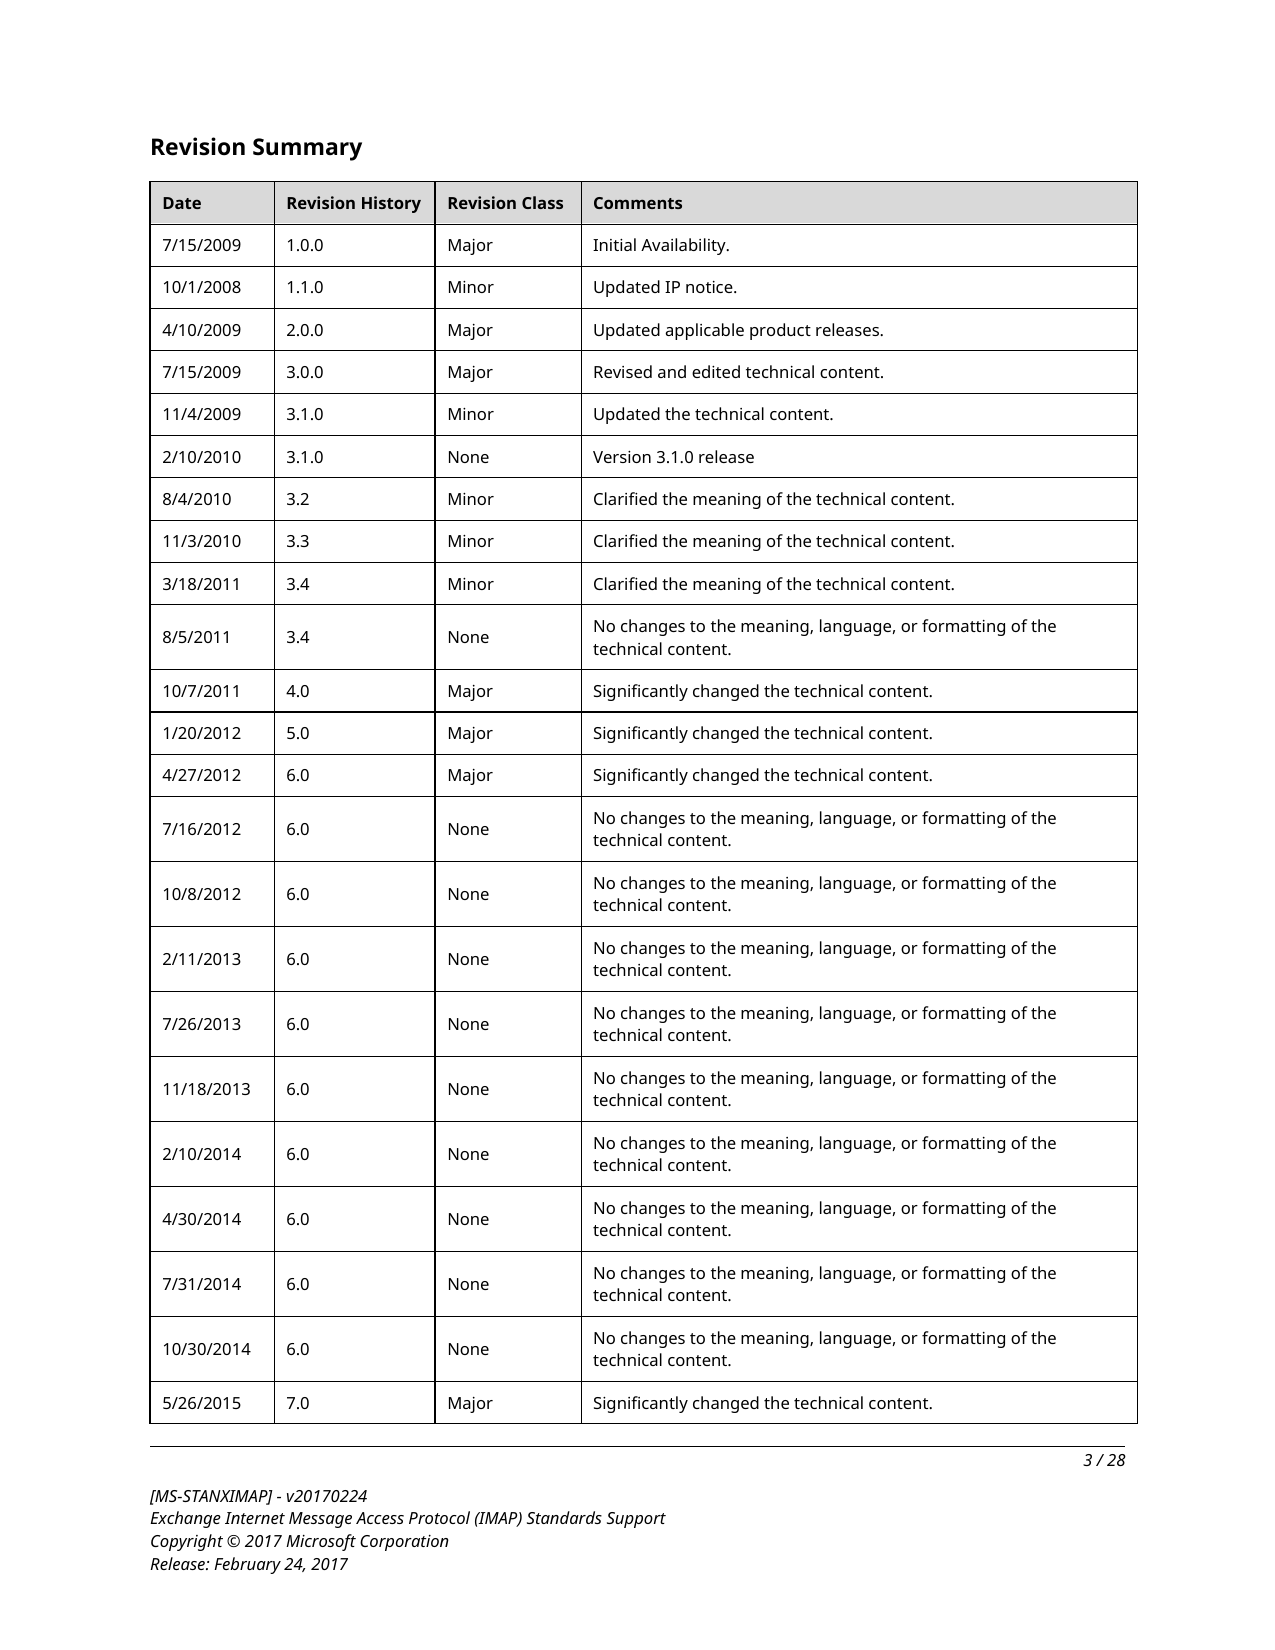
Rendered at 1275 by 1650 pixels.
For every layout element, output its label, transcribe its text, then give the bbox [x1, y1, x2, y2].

table_cell Major [436, 225, 581, 266]
table_cell None [436, 1122, 581, 1186]
table_cell 6.0 [275, 1317, 434, 1381]
table_header Date [151, 182, 274, 223]
table_cell Clarified the meaning of the technical content. [582, 563, 1137, 604]
table_cell Major [436, 755, 581, 796]
table_cell 1/20/2012 [151, 713, 274, 754]
table_cell 7/15/2009 [151, 225, 274, 266]
table_cell 6.0 [275, 755, 434, 796]
table_cell 6.0 [275, 1187, 434, 1251]
table_cell Updated IP notice. [582, 267, 1137, 308]
table_cell 6.0 [275, 1252, 434, 1316]
table_header Revision Class [436, 182, 581, 223]
table_cell 11/4/2009 [151, 394, 274, 435]
table_cell 2.0.0 [275, 309, 434, 350]
table_cell 6.0 [275, 862, 434, 926]
table_cell No changes to the meaning, language, or formatting of the technical content. [582, 797, 1137, 861]
table_cell None [436, 436, 581, 477]
table_cell 3.1.0 [275, 436, 434, 477]
table_cell 5/26/2015 [151, 1382, 274, 1423]
table_cell Minor [436, 521, 581, 562]
table_cell Clarified the meaning of the technical content. [582, 521, 1137, 562]
table_cell 10/7/2011 [151, 670, 274, 711]
table_cell Significantly changed the technical content. [582, 755, 1137, 796]
table_cell Updated applicable product releases. [582, 309, 1137, 350]
table_cell 2/10/2010 [151, 436, 274, 477]
table_cell 2/11/2013 [151, 927, 274, 991]
table_header Revision History [275, 182, 434, 223]
table_cell 3.3 [275, 521, 434, 562]
table_cell 11/3/2010 [151, 521, 274, 562]
table_cell 7.0 [275, 1382, 434, 1423]
table_cell Minor [436, 478, 581, 519]
table_cell No changes to the meaning, language, or formatting of the technical content. [582, 1252, 1137, 1316]
table_cell No changes to the meaning, language, or formatting of the technical content. [582, 992, 1137, 1056]
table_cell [582, 1317, 1137, 1381]
table_cell None [436, 862, 581, 926]
table_cell 7/26/2013 [151, 992, 274, 1056]
table_cell Minor [436, 563, 581, 604]
table_cell 7/16/2012 [151, 797, 274, 861]
table_cell No changes to the meaning, language, or formatting of the technical content. [582, 605, 1137, 669]
table_cell 5.0 [275, 713, 434, 754]
table_cell None [436, 1187, 581, 1251]
table_cell 3.2 [275, 478, 434, 519]
table_cell 6.0 [275, 1122, 434, 1186]
table_cell 6.0 [275, 797, 434, 861]
table_cell 10/30/2014 [151, 1317, 274, 1381]
table_header Comments [582, 182, 1137, 223]
table_cell Updated the technical content. [582, 394, 1137, 435]
table_cell 8/5/2011 [151, 605, 274, 669]
table_cell 4/27/2012 [151, 755, 274, 796]
table_cell 1.0.0 [275, 225, 434, 266]
table_cell Initial Availability. [582, 225, 1137, 266]
table_cell None [436, 605, 581, 669]
table_cell None [436, 992, 581, 1056]
table_cell Significantly changed the technical content. [582, 1382, 1137, 1423]
table_cell Minor [436, 267, 581, 308]
table_cell None [436, 1252, 581, 1316]
table_cell 4/10/2009 [151, 309, 274, 350]
table_cell 8/4/2010 [151, 478, 274, 519]
table_cell Version 3.1.0 release [582, 436, 1137, 477]
table_cell Significantly changed the technical content. [582, 670, 1137, 711]
table_cell None [436, 1317, 581, 1381]
table_cell Major [436, 713, 581, 754]
table_cell 10/8/2012 [151, 862, 274, 926]
table_cell 3/18/2011 [151, 563, 274, 604]
table_cell 7/15/2009 [151, 351, 274, 393]
table_cell Clarified the meaning of the technical content. [582, 478, 1137, 519]
table_cell Major [436, 670, 581, 711]
table_cell 3.0.0 [275, 351, 434, 393]
table_cell None [436, 927, 581, 991]
table_cell Significantly changed the technical content. [582, 713, 1137, 754]
table_cell Major [436, 309, 581, 350]
table_cell 6.0 [275, 992, 434, 1056]
table_cell Major [436, 1382, 581, 1423]
table_cell 10/1/2008 [151, 267, 274, 308]
table_cell 6.0 [275, 927, 434, 991]
table_cell Major [436, 351, 581, 393]
table_cell None [436, 1057, 581, 1121]
table_cell 6.0 [275, 1057, 434, 1121]
table_cell None [436, 797, 581, 861]
table_cell Minor [436, 394, 581, 435]
table_cell 3.1.0 [275, 394, 434, 435]
table_cell 11/18/2013 [151, 1057, 274, 1121]
table_cell 7/31/2014 [151, 1252, 274, 1316]
table_cell 2/10/2014 [151, 1122, 274, 1186]
table_cell 1.1.0 [275, 267, 434, 308]
table_cell 4.0 [275, 670, 434, 711]
table_cell No changes to the meaning, language, or formatting of the technical content. [582, 1057, 1137, 1121]
table_cell 4/30/2014 [151, 1187, 274, 1251]
table_cell No changes to the meaning, language, or formatting of the technical content. [582, 927, 1137, 991]
table_cell No changes to the meaning, language, or formatting of the technical content. [582, 862, 1137, 926]
table_cell Revised and edited technical content. [582, 351, 1137, 393]
table_cell 3.4 [275, 605, 434, 669]
table_cell No changes to the meaning, language, or formatting of the technical content. [582, 1187, 1137, 1251]
table_cell 3.4 [275, 563, 434, 604]
table_cell No changes to the meaning, language, or formatting of the technical content. [582, 1122, 1137, 1186]
text Revision Summary [150, 131, 1125, 162]
